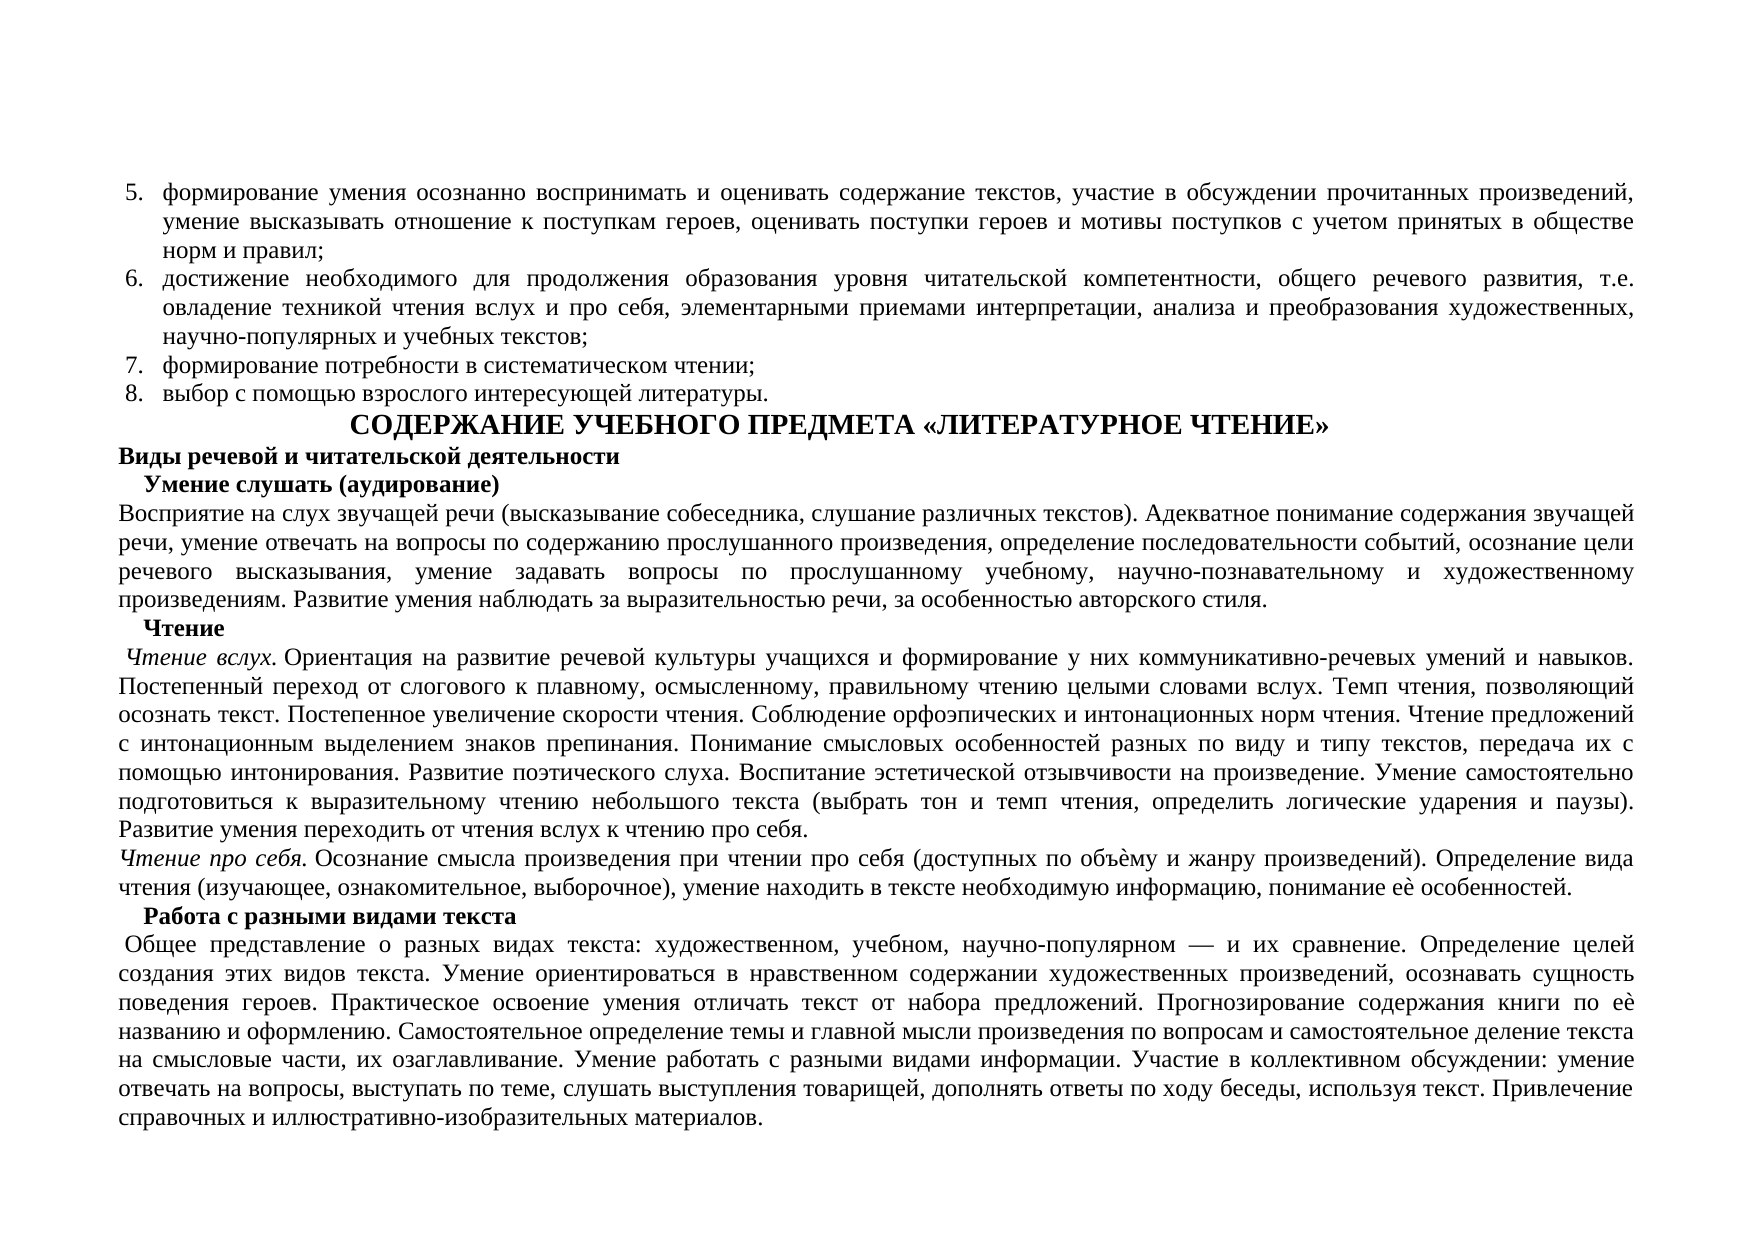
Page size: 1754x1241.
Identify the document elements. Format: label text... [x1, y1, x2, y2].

text Общее представление о разных видах текста: художественном, учебном, научно-популярном — и их сравнение. Определение целей создания этих видов текста. Умение ориентироваться в нравственном содержании художественных произведений, осознавать сущность поведения героев. Практическое освоение умения отличать текст от набора предложений. Прогнозирование содержания книги по еѐ названию и оформлению. Самостоятельное определение темы и главной мысли произведения по вопросам и самостоятельное деление текста на смысловые части, их озаглавливание. Умение работать с разными видами информации. Участие в коллективном обсуждении: умение отвечать на вопросы, выступать по теме, слушать выступления товарищей, дополнять ответы по ходу беседы, используя текст. Привлечение справочных и иллюстративно-изобразительных материалов. [118, 929, 1636, 1131]
text Восприятие на слух звучащей речи (высказывание собеседника, слушание различных текстов). Адекватное понимание содержания звучащей речи, умение отвечать на вопросы по содержанию прослушанного произведения, определение последовательности событий, осознание цели речевого высказывания, умение задавать вопросы по прослушанному учебному, научно-познавательному и художественному произведениям. Развитие умения наблюдать за выразительностью речи, за особенностью авторского стиля. [118, 498, 1636, 613]
list выбор с помощью взрослого интересующей литературы. [125, 378, 1636, 407]
text СОДЕРЖАНИЕ УЧЕБНОГО ПРЕДМЕТА «ЛИТЕРАТУРНОЕ ЧТЕНИЕ» [118, 407, 1636, 441]
text Чтение вслух. Ориентация на развитие речевой культуры учащихся и формирование у них коммуникативно-речевых умений и навыков. Постепенный переход от слогового к плавному, осмысленному, правильному чтению целыми словами вслух. Темп чтения, позволяющий осознать текст. Постепенное увеличение скорости чтения. Соблюдение орфоэпических и интонационных норм чтения. Чтение предложений с интонационным выделением знаков препинания. Понимание смысловых особенностей разных по виду и типу текстов, передача их с помощью интонирования. Развитие поэтического слуха. Воспитание эстетической отзывчивости на произведение. Умение самостоятельно подготовиться к выразительному чтению небольшого текста (выбрать тон и темп чтения, определить логические ударения и паузы). Развитие умения переходить от чтения вслух к чтению про себя. [118, 642, 1636, 843]
text Работа с разными видами текста [118, 901, 1636, 929]
text Чтение [118, 613, 1636, 642]
list формирование потребности в систематическом чтении; [125, 350, 1636, 378]
text Чтение про себя. Осознание смысла произведения при чтении про себя (доступных по объѐму и жанру произведений). Определение вида чтения (изучающее, ознакомительное, выборочное), умение находить в тексте необходимую информацию, понимание еѐ особенностей. [118, 843, 1636, 901]
list формирование умения осознанно воспринимать и оценивать содержание текстов, участие в обсуждении прочитанных произведений, умение высказывать отношение к поступкам героев, оценивать поступки героев и мотивы поступков с учетом принятых в обществе норм и правил; [125, 177, 1636, 263]
text Умение слушать (аудирование) [118, 469, 1636, 498]
list достижение необходимого для продолжения образования уровня читательской компетентности, общего речевого развития, т.е. овладение техникой чтения вслух и про себя, элементарными приемами интерпретации, анализа и преобразования художественных, научно-популярных и учебных текстов; [125, 263, 1636, 350]
text Виды речевой и читательской деятельности [118, 441, 1636, 469]
